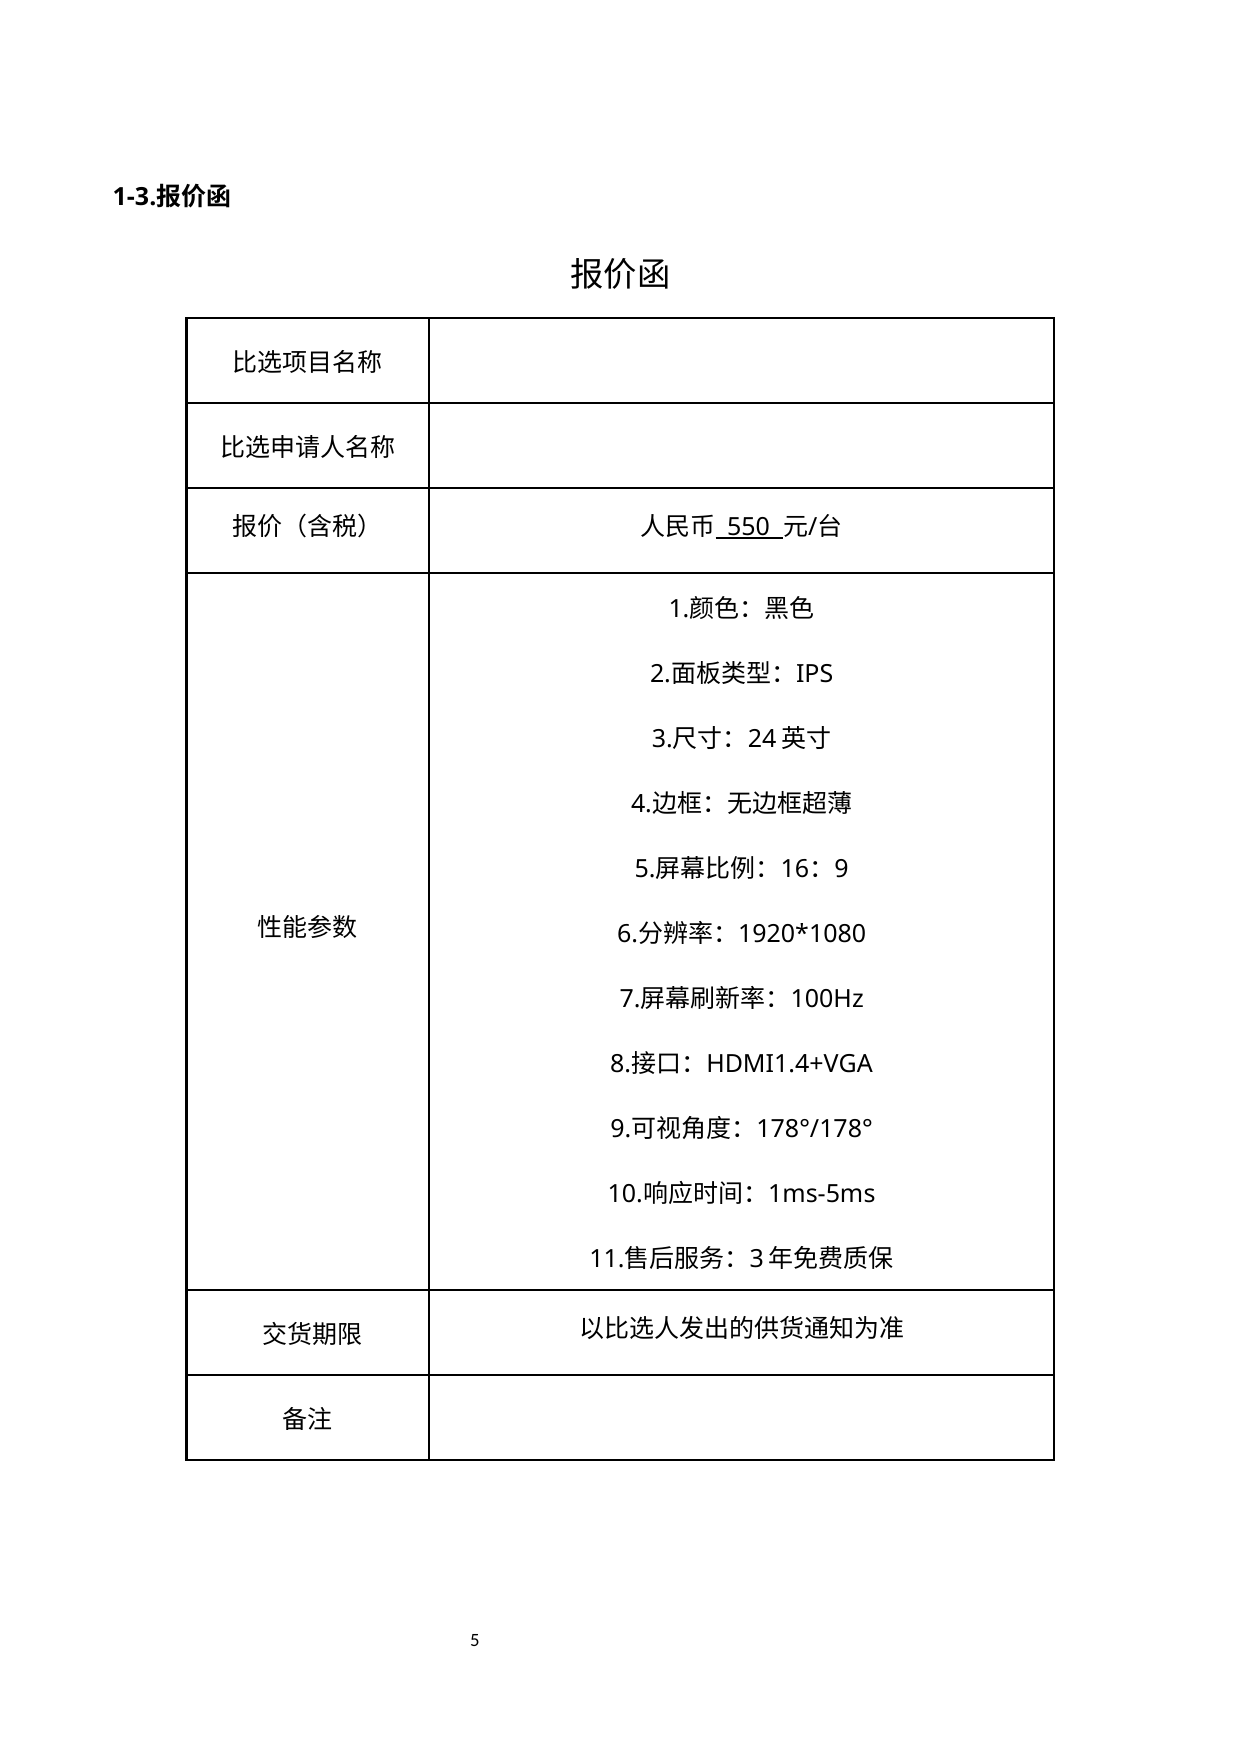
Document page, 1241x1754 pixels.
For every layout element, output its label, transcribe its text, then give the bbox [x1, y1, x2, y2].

text 报价函 [112, 239, 1128, 304]
table_cell 报价（含税） [188, 489, 428, 572]
table_header 比选项目名称 [188, 319, 428, 402]
table_cell 人民币 550 元/台 [430, 489, 1053, 572]
table_cell 1.颜色：黑色 2.面板类型：IPS 3.尺寸：24英寸 4.边框：无边框超薄 5.屏幕比例：16：9 6.分辨率：1920*1080 7.屏幕刷新率：100Hz 8.接口：HDMI1.4+VGA 9.可视角度：178°/178° 10.响应时间：1ms-5ms 11.售后服务：3年免费质保 [430, 574, 1053, 1289]
table_header [430, 319, 1053, 402]
table_cell [430, 404, 1053, 487]
table_cell 交货期限 [188, 1291, 428, 1374]
table_cell 性能参数 [188, 574, 428, 1289]
table_cell 以比选人发出的供货通知为准 [430, 1291, 1053, 1374]
text 1-3.报价函 [112, 162, 1128, 227]
table_cell 备注 [188, 1376, 428, 1459]
table_cell 比选申请人名称 [188, 404, 428, 487]
table_cell [430, 1376, 1053, 1459]
